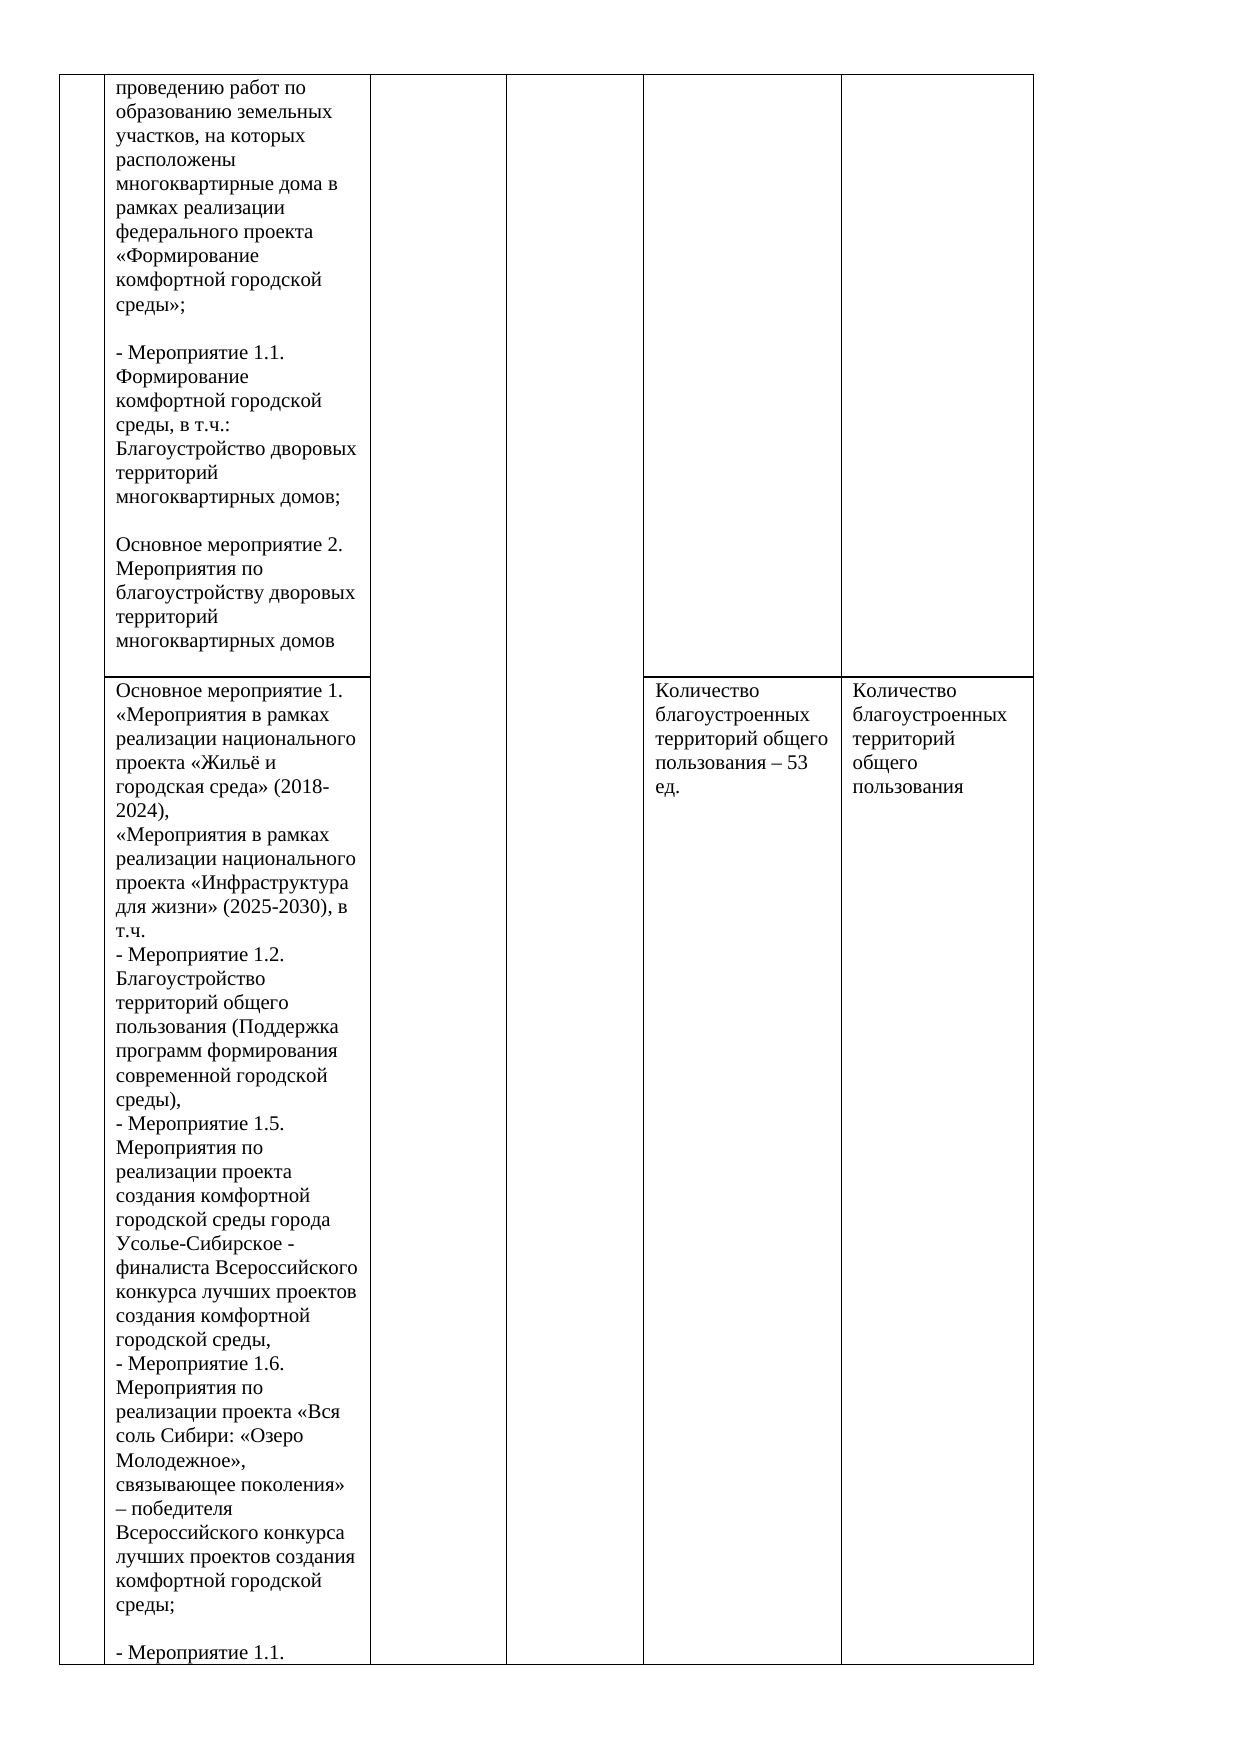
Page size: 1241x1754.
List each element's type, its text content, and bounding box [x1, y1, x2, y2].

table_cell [105, 678, 370, 1664]
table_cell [644, 678, 841, 1664]
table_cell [842, 678, 1033, 1664]
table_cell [644, 75, 841, 676]
table_cell 1 [60, 75, 104, 1664]
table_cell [105, 75, 370, 676]
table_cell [371, 75, 506, 1664]
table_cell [507, 75, 643, 1664]
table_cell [842, 75, 1033, 676]
